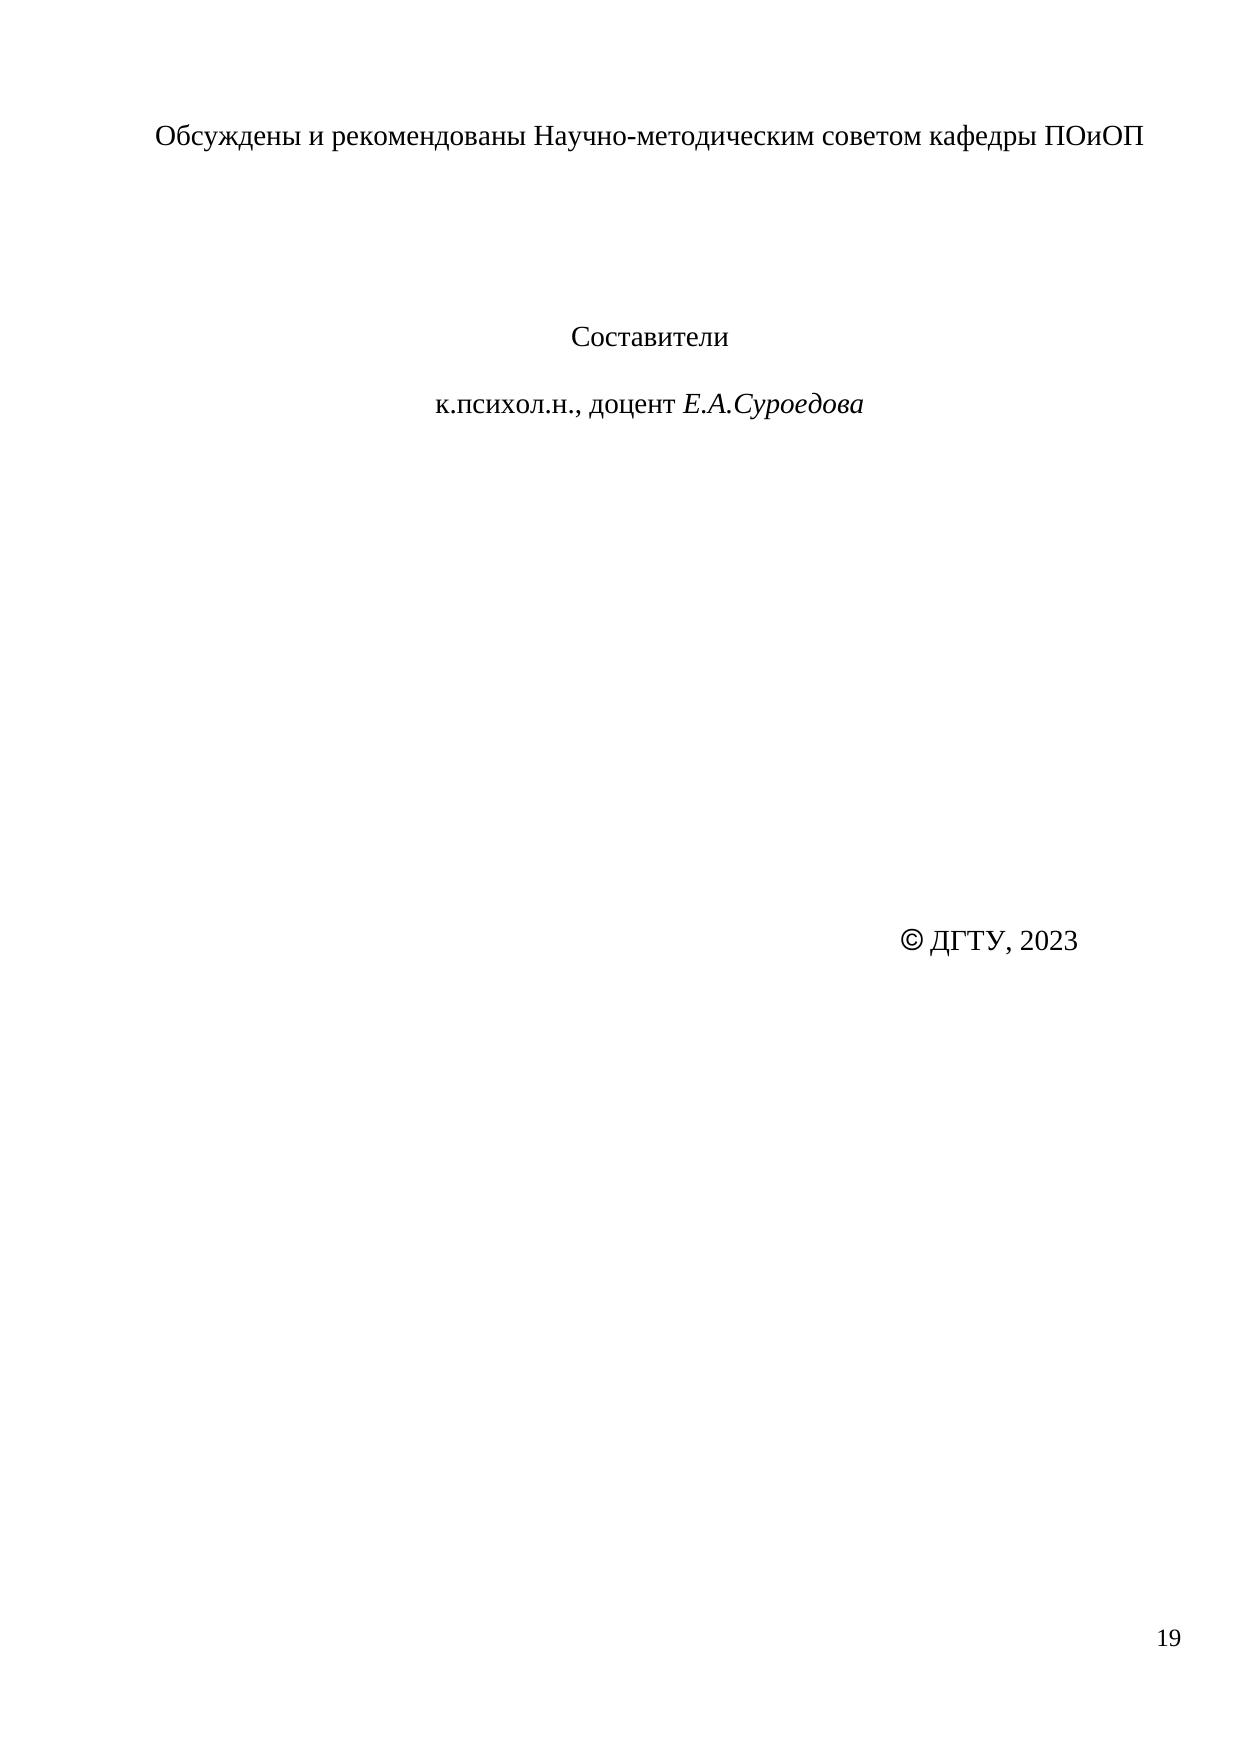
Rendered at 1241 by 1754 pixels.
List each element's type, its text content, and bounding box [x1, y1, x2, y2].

subtitle Обсуждены и рекомендованы Научно-методическим советом кафедры ПОиОП [118, 118, 1181, 152]
text к.психол.н., доцент Е.А.Суроедова [118, 386, 1181, 420]
text ДГТУ, 2023 [118, 923, 1078, 957]
subtitle Составители [118, 319, 1181, 353]
